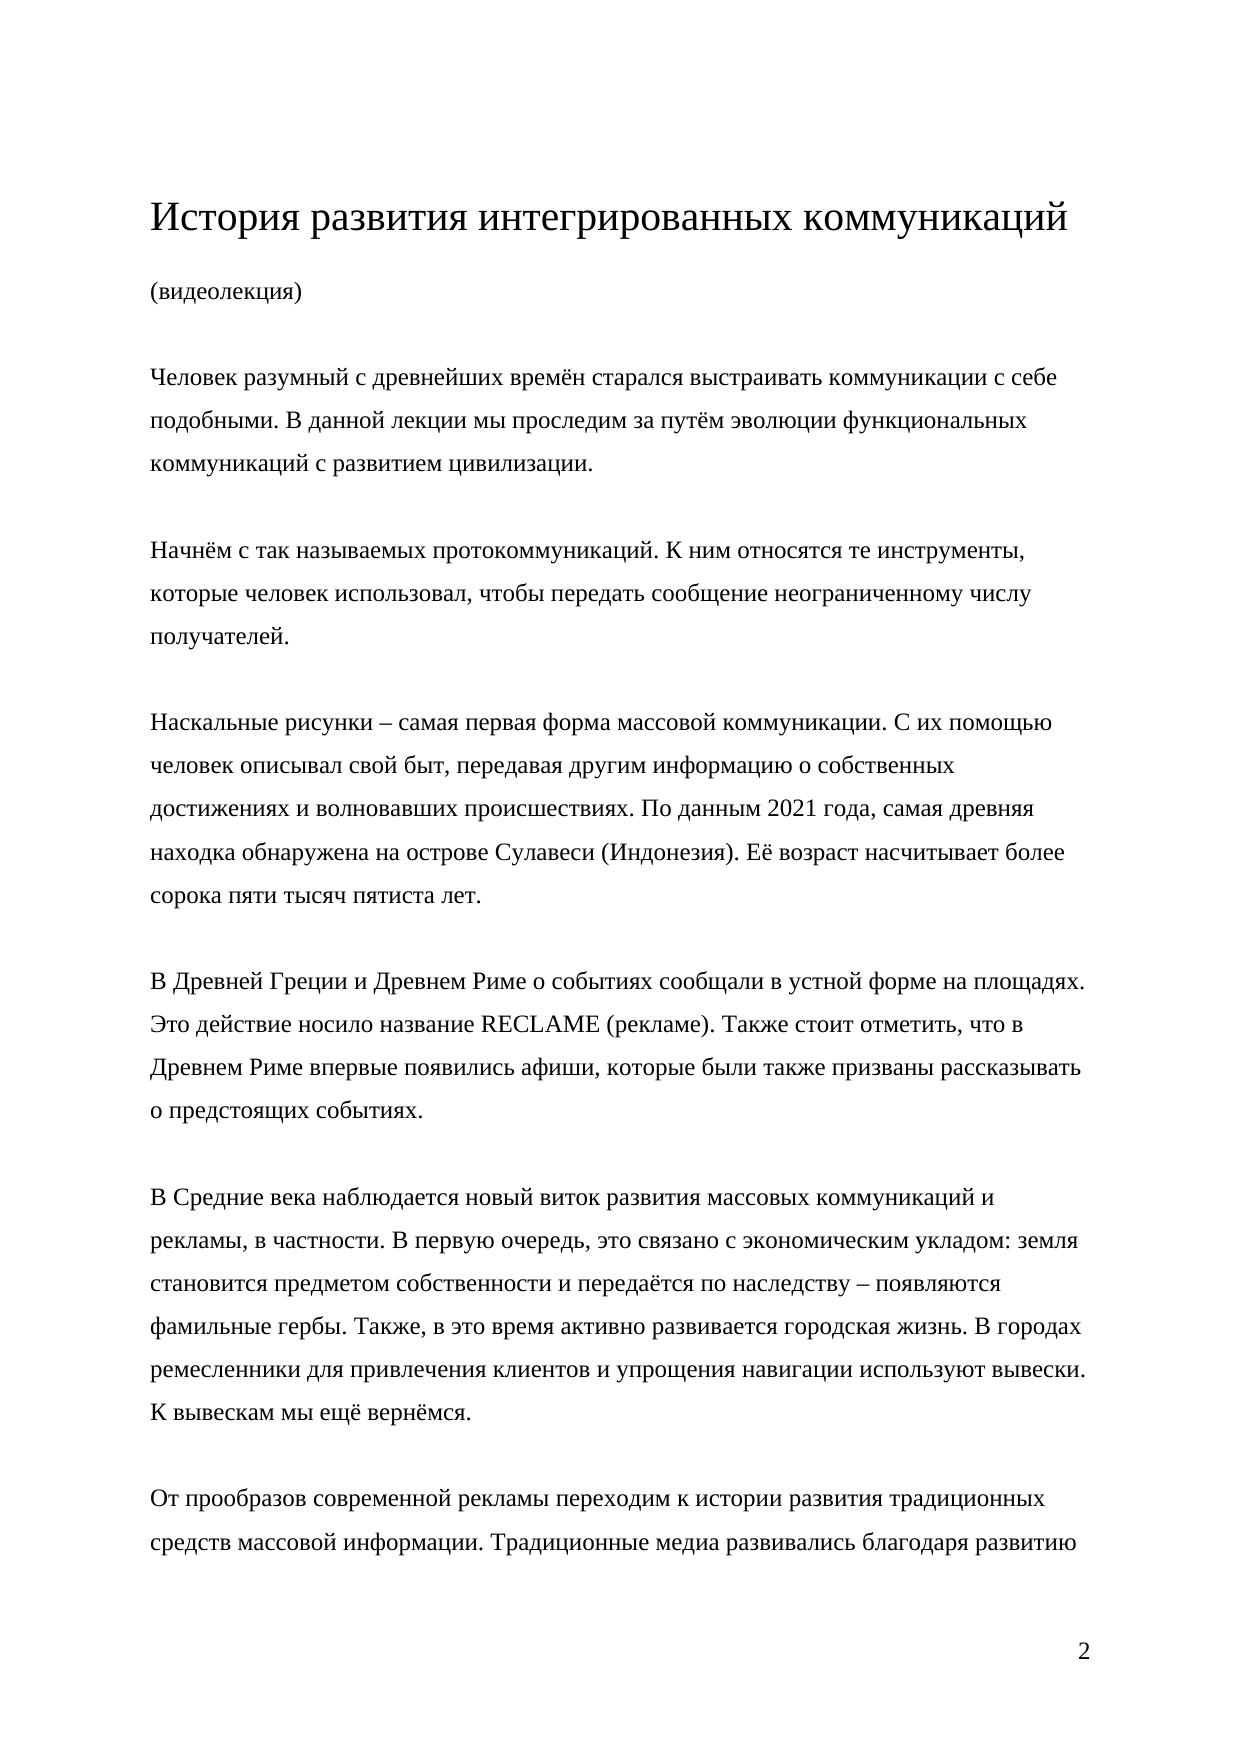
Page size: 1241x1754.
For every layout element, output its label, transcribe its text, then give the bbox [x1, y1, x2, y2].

text Начнём с так называемых протокоммуникаций. К ним относятся те инструменты, которые человек использовал, чтобы передать сообщение неограниченному числу получателей. [150, 535, 1090, 650]
text Человек разумный с древнейших времён старался выстраивать коммуникации с себе подобными. В данной лекции мы проследим за путём эволюции функциональных коммуникаций с развитием цивилизации. [150, 362, 1090, 477]
text (видеолекция) [150, 276, 1090, 305]
text В Древней Греции и Древнем Риме о событиях сообщали в устной форме на площадях. Это действие носило название RECLAME (рекламе). Также стоит отметить, что в Древнем Риме впервые появились афиши, которые были также призваны рассказывать о предстоящих событиях. [150, 966, 1090, 1124]
text Наскальные рисунки – самая первая форма массовой коммуникации. С их помощью человек описывал свой быт, передавая другим информацию о собственных достижениях и волновавших происшествиях. По данным 2021 года, самая древняя находка обнаружена на острове Сулавеси (Индонезия). Её возраст насчитывает более сорока пяти тысяч пятиста лет. [150, 707, 1090, 908]
subtitle История развития интегрированных коммуникаций [150, 192, 1090, 239]
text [150, 1483, 1090, 1555]
text В Средние века наблюдается новый виток развития массовых коммуникаций и рекламы, в частности. В первую очередь, это связано с экономическим укладом: земля становится предметом собственности и передаётся по наследству – появляются фамильные гербы. Также, в это время активно развивается городская жизнь. В городах ремесленники для привлечения клиентов и упрощения навигации используют вывески. К вывескам мы ещё вернёмся. [150, 1182, 1090, 1426]
